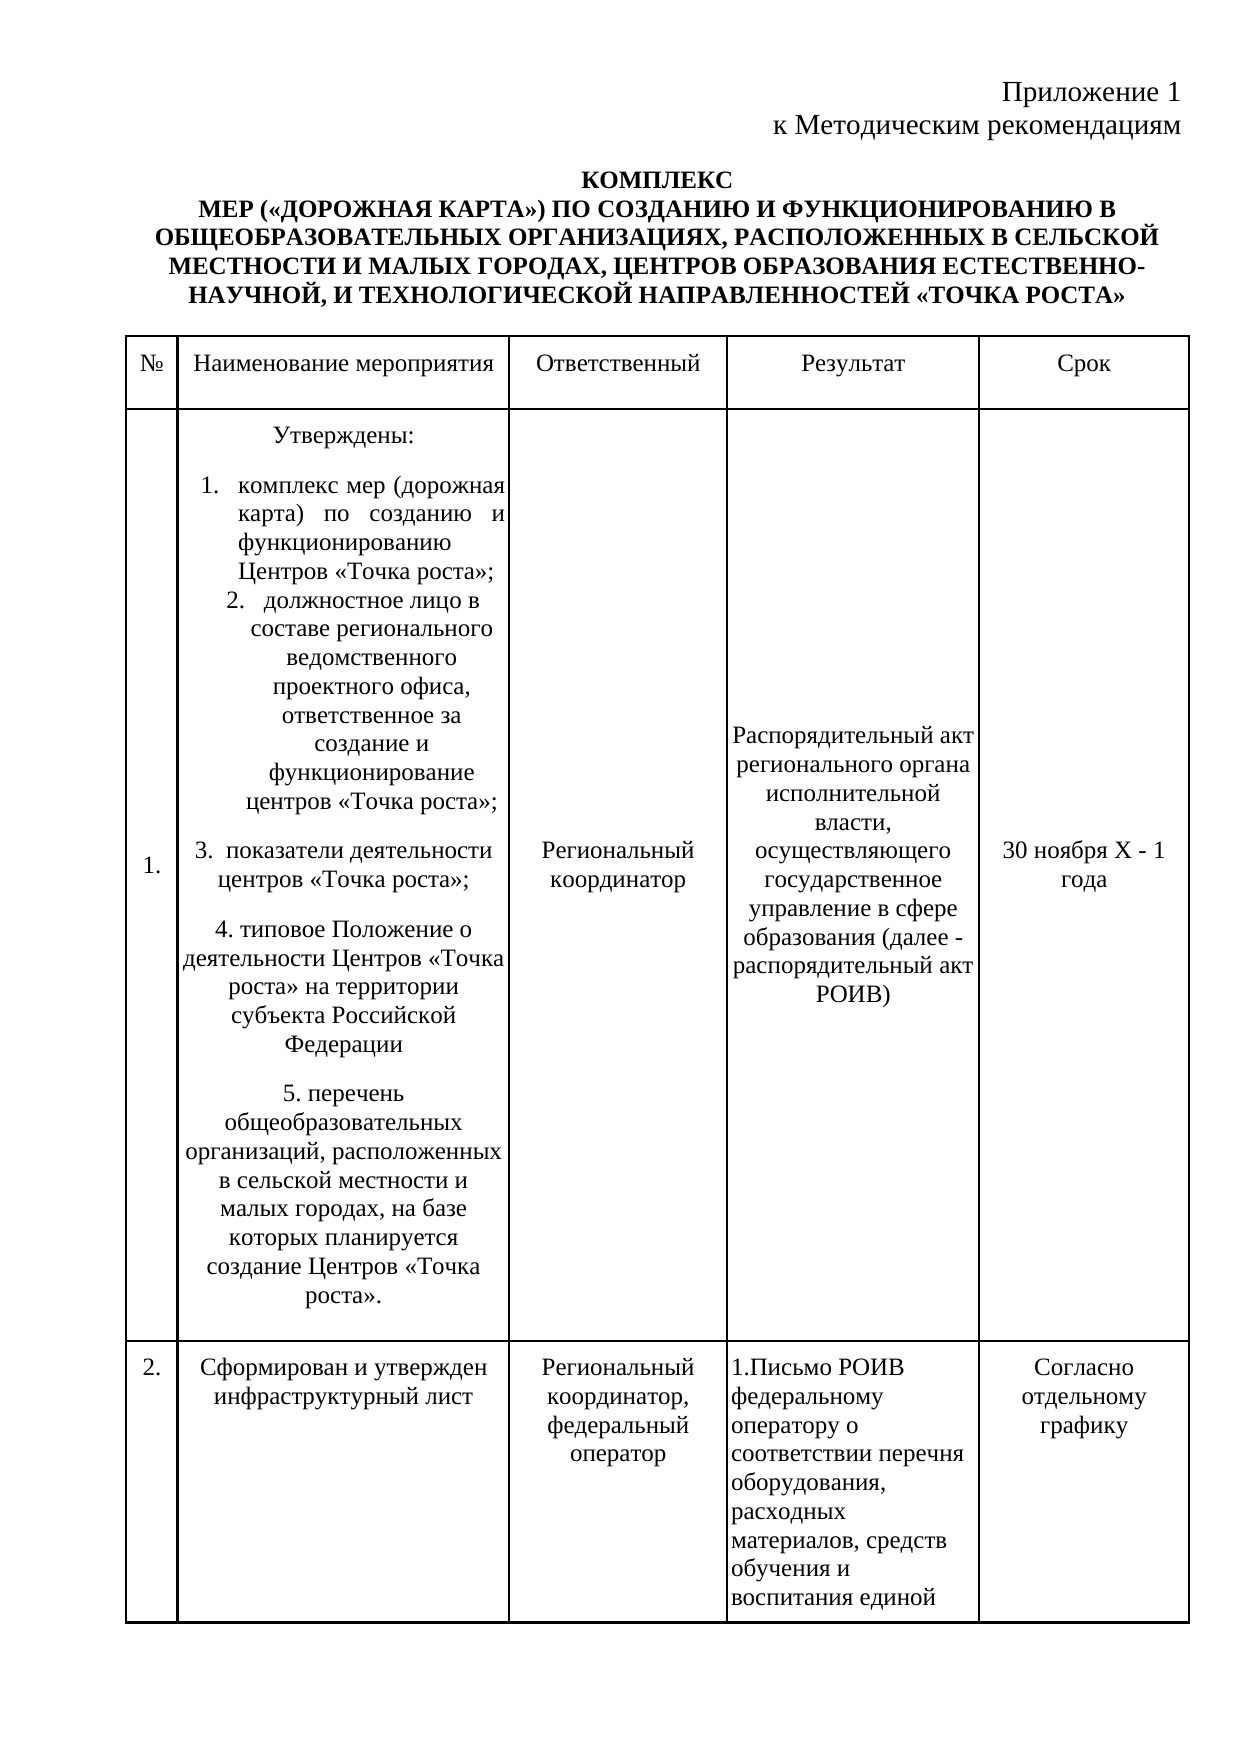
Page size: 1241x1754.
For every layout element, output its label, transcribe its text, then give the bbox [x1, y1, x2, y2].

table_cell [728, 1342, 978, 1621]
text к Методическим рекомендациям [133, 107, 1181, 141]
table_header Результат [728, 337, 978, 408]
table_cell 1. [127, 410, 176, 1340]
table_header № [127, 337, 176, 408]
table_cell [510, 1342, 726, 1621]
table_cell Распорядительный акт регионального органа исполнительной власти, осуществляющего государственное управление в сфере образования (далее - распорядительный акт РОИВ) [728, 410, 978, 1340]
table_cell 30 ноября X - 1 года [980, 410, 1188, 1340]
table_cell Утверждены: комплекс мер (дорожная карта) по созданию и функционированию Центров «Точка роста»; должностное лицо в составе регионального ведомственного проектного офиса, ответственное за создание и функционирование центров «Точка роста»; 3. показатели деятельности центров «Точка роста»; 4. типовое Положение о деятельности Центров «Точка роста» на территории субъекта Российской Федерации 5. перечень общеобразовательных организаций, расположенных в сельской местности и малых городах, на базе которых планируется создание Центров «Точка роста». [179, 410, 508, 1340]
text КОМПЛЕКС [133, 165, 1181, 194]
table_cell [980, 1342, 1188, 1621]
table_header Наименование мероприятия [179, 337, 508, 408]
subtitle Приложение 1 [133, 74, 1181, 107]
table_cell 2. [127, 1342, 176, 1621]
table_cell Региональный координатор [510, 410, 726, 1340]
text МЕР («ДОРОЖНАЯ КАРТА») ПО созданию и функционированию в общеобразовательных организациях, расположенных в сельской местности и малых городах, центров ОБРАЗОВАНИЯ ЕСТЕСТВЕННО-НАУЧНОЙ, и технологической направленностей «Точка роста» [133, 194, 1181, 309]
table_header Ответственный [510, 337, 726, 408]
table_header Срок [980, 337, 1188, 408]
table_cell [179, 1342, 508, 1621]
